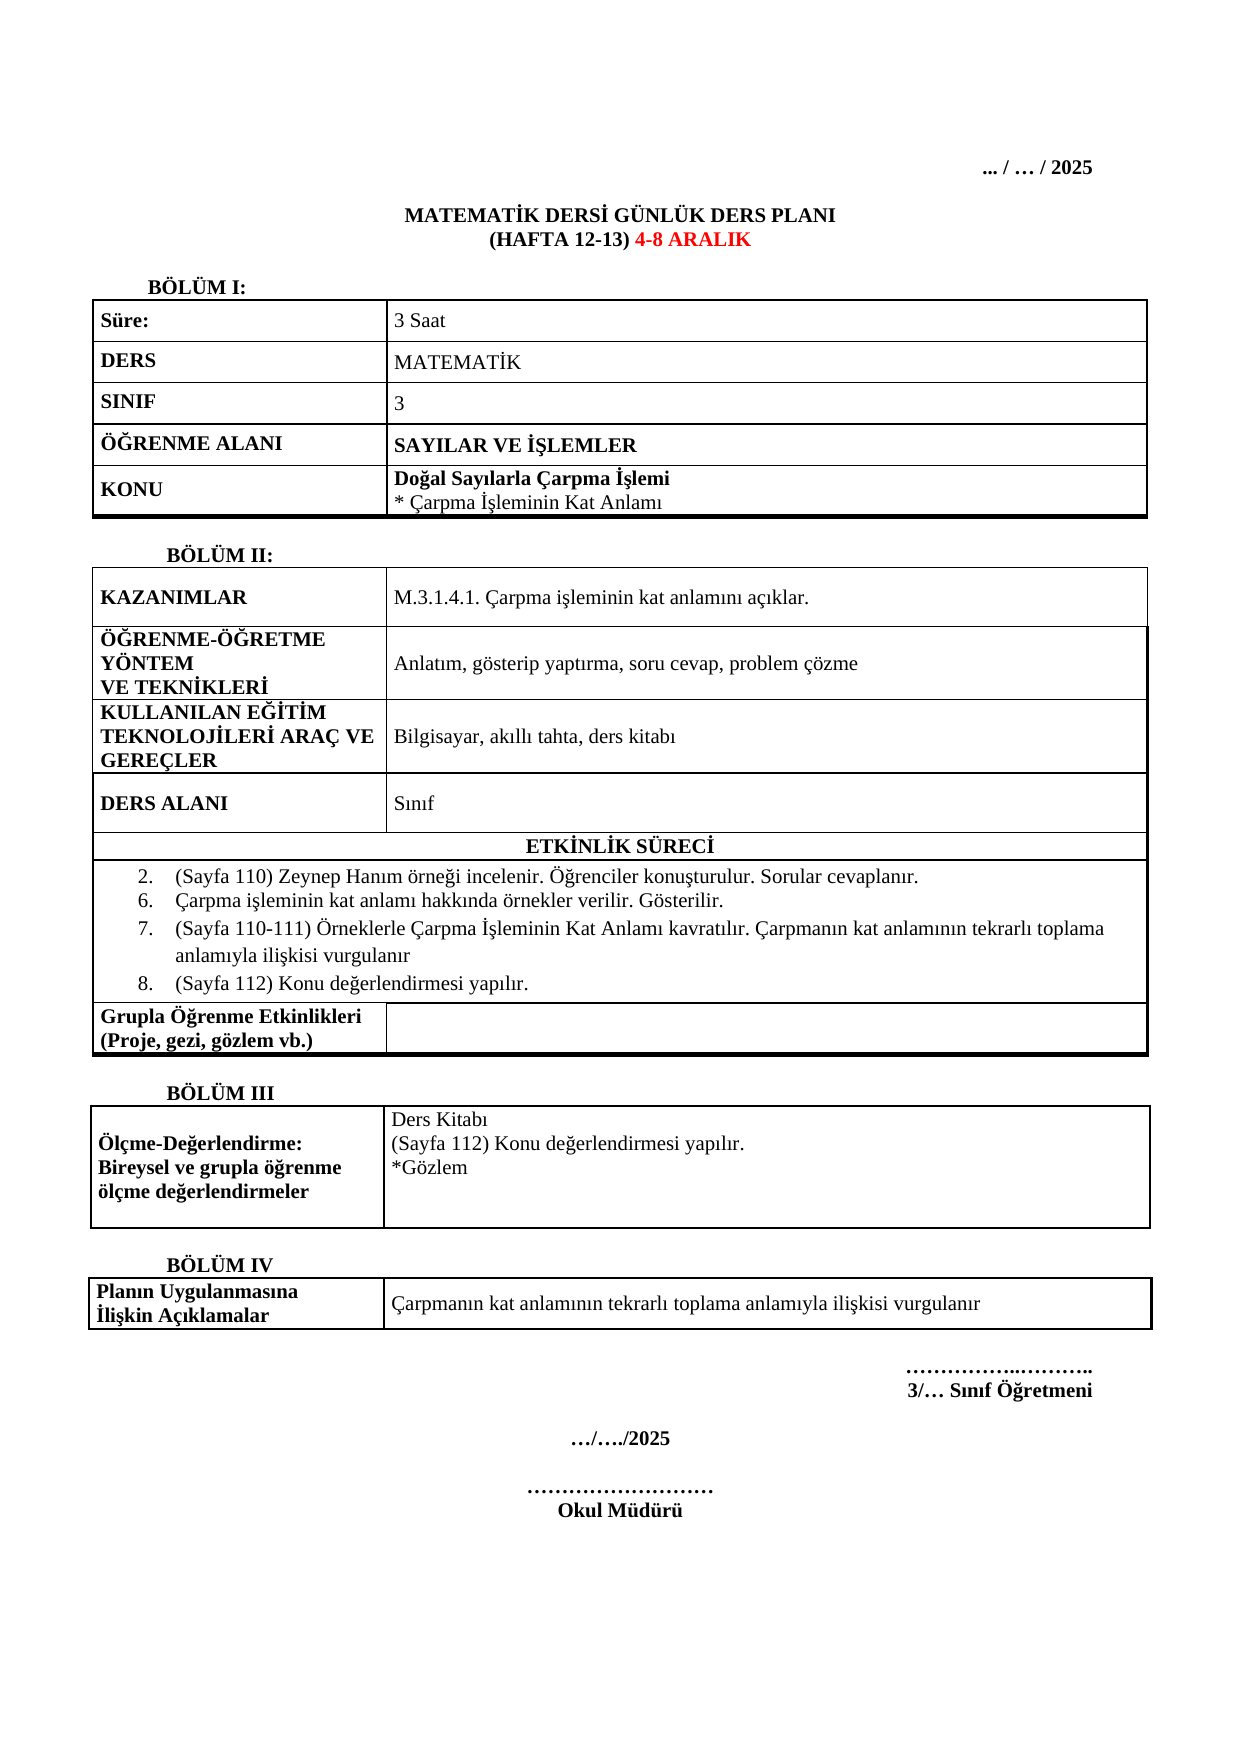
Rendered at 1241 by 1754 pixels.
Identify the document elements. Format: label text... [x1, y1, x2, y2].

table_header Ders Kitabı (Sayfa 112) Konu değerlendirmesi yapılır. *Gözlem [385, 1107, 1149, 1227]
text ……………………… [148, 1474, 1092, 1498]
table_cell ETKİNLİK SÜRECİ [94, 833, 1146, 858]
table_cell KULLANILAN EĞİTİM TEKNOLOJİLERİ ARAÇ VE GEREÇLER [93, 700, 386, 772]
table_cell MATEMATİK [388, 342, 1146, 382]
text MATEMATİK DERSİ GÜNLÜK DERS PLANI [148, 203, 1092, 227]
table_cell Bilgisayar, akıllı tahta, ders kitabı [387, 700, 1146, 772]
text 3/… Sınıf Öğretmeni [148, 1378, 1092, 1402]
table_header Planın Uygulanmasına İlişkin Açıklamalar [90, 1279, 383, 1327]
table_cell Grupla Öğrenme Etkinlikleri (Proje, gezi, gözlem vb.) [94, 1003, 386, 1052]
table_cell (Sayfa 110) Zeynep Hanım örneği incelenir. Öğrenciler konuşturulur. Sorular cevaplanır. Çarpma işleminin kat anlamı hakkında örnekler verilir. Gösterilir. (Sayfa 110-111) Örneklerle Çarpma İşleminin Kat Anlamı kavratılır. Çarpmanın kat anlamının tekrarlı toplama anlamıyla ilişkisi vurgulanır (Sayfa 112) Konu değerlendirmesi yapılır. [94, 861, 1146, 1002]
table_cell Doğal Sayılarla Çarpma İşlemi * Çarpma İşleminin Kat Anlamı [388, 466, 1146, 514]
text Okul Müdürü [148, 1498, 1092, 1522]
table_cell SINIF [94, 383, 386, 423]
table_cell Anlatım, gösterip yaptırma, soru cevap, problem çözme [387, 627, 1146, 699]
text ... / … / 2025 [148, 155, 1092, 179]
table_cell KONU [94, 466, 386, 514]
table_cell [387, 1004, 1146, 1052]
table_cell ÖĞRENME ALANI [94, 425, 386, 465]
text ……………..……….. [148, 1353, 1092, 1378]
table_cell Sınıf [387, 774, 1146, 832]
table_header 3 Saat [388, 301, 1146, 341]
table_header KAZANIMLAR [93, 568, 386, 626]
table_cell DERS [94, 342, 386, 382]
text BÖLÜM II: [148, 543, 1092, 567]
table_header Çarpmanın kat anlamının tekrarlı toplama anlamıyla ilişkisi vurgulanır [385, 1279, 1150, 1327]
subtitle BÖLÜM III [148, 1081, 1092, 1104]
table_cell DERS ALANI [94, 774, 386, 832]
table_cell ÖĞRENME-ÖĞRETME YÖNTEM VE TEKNİKLERİ [93, 627, 386, 699]
table_header M.3.1.4.1. Çarpma işleminin kat anlamını açıklar. [387, 568, 1147, 626]
text (HAFTA 12-13) 4-8 ARALIK [148, 227, 1092, 251]
text BÖLÜM I: [148, 275, 1092, 299]
table_cell 3 [388, 383, 1146, 423]
table_cell SAYILAR VE İŞLEMLER [388, 425, 1146, 465]
table_header Süre: [94, 301, 386, 341]
text …/…./2025 [148, 1426, 1092, 1450]
subtitle BÖLÜM IV [148, 1253, 1092, 1277]
table_header Ölçme-Değerlendirme: Bireysel ve grupla öğrenme ölçme değerlendirmeler [92, 1107, 383, 1227]
